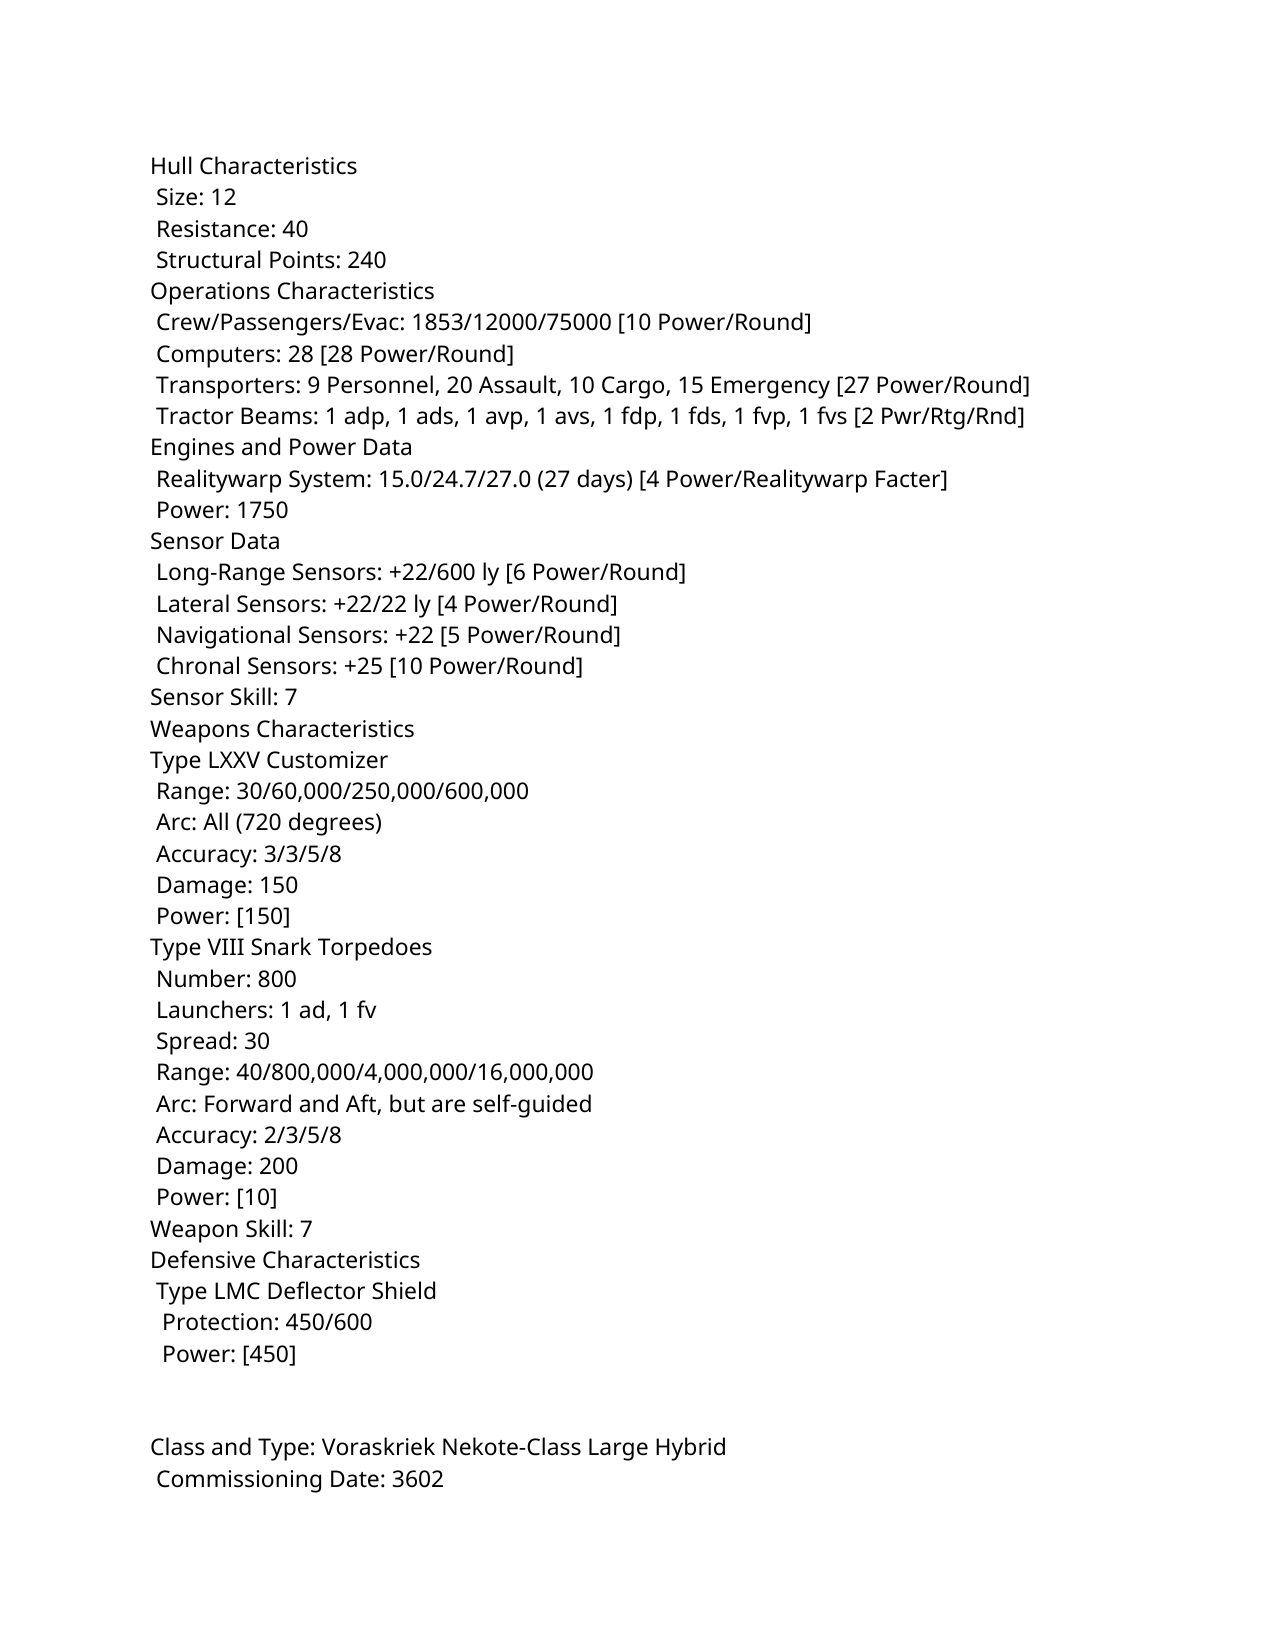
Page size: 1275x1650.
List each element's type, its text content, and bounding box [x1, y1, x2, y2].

text Sensor Data [150, 525, 1125, 556]
text Power: [150] [150, 900, 1125, 931]
text Computers: 28 [28 Power/Round] [150, 337, 1125, 369]
text Accuracy: 2/3/5/8 [150, 1119, 1125, 1150]
text Accuracy: 3/3/5/8 [150, 837, 1125, 869]
text Defensive Characteristics [150, 1244, 1125, 1275]
text Realitywarp System: 15.0/24.7/27.0 (27 days) [4 Power/Realitywarp Facter] [150, 462, 1125, 494]
text Operations Characteristics [150, 275, 1125, 306]
text Transporters: 9 Personnel, 20 Assault, 10 Cargo, 15 Emergency [27 Power/Round] [150, 369, 1125, 400]
text Arc: All (720 degrees) [150, 806, 1125, 837]
text Size: 12 [150, 181, 1125, 212]
text Spread: 30 [150, 1025, 1125, 1056]
text Range: 30/60,000/250,000/600,000 [150, 775, 1125, 806]
text Commissioning Date: 3602 [150, 1462, 1125, 1494]
text Type LXXV Customizer [150, 744, 1125, 775]
text Sensor Skill: 7 [150, 681, 1125, 712]
text Weapon Skill: 7 [150, 1212, 1125, 1244]
text Class and Type: Voraskriek Nekote-Class Large Hybrid [150, 1431, 1125, 1462]
text Weapons Characteristics [150, 712, 1125, 744]
text Protection: 450/600 [150, 1306, 1125, 1337]
text Resistance: 40 [150, 212, 1125, 244]
text Power: 1750 [150, 494, 1125, 525]
text Number: 800 [150, 962, 1125, 994]
text Type LMC Deflector Shield [150, 1275, 1125, 1306]
text Type VIII Snark Torpedoes [150, 931, 1125, 962]
text Crew/Passengers/Evac: 1853/12000/75000 [10 Power/Round] [150, 306, 1125, 337]
text Launchers: 1 ad, 1 fv [150, 994, 1125, 1025]
text Long-Range Sensors: +22/600 ly [6 Power/Round] [150, 556, 1125, 587]
text Structural Points: 240 [150, 244, 1125, 275]
text Damage: 200 [150, 1150, 1125, 1181]
text Range: 40/800,000/4,000,000/16,000,000 [150, 1056, 1125, 1087]
text Power: [10] [150, 1181, 1125, 1212]
text Tractor Beams: 1 adp, 1 ads, 1 avp, 1 avs, 1 fdp, 1 fds, 1 fvp, 1 fvs [2 Pwr/Rtg/Rnd] [150, 400, 1125, 431]
text Navigational Sensors: +22 [5 Power/Round] [150, 619, 1125, 650]
text Hull Characteristics [150, 150, 1125, 181]
text Arc: Forward and Aft, but are self-guided [150, 1087, 1125, 1119]
text Damage: 150 [150, 869, 1125, 900]
text Chronal Sensors: +25 [10 Power/Round] [150, 650, 1125, 681]
text Lateral Sensors: +22/22 ly [4 Power/Round] [150, 587, 1125, 619]
text Power: [450] [150, 1337, 1125, 1369]
text Engines and Power Data [150, 431, 1125, 462]
